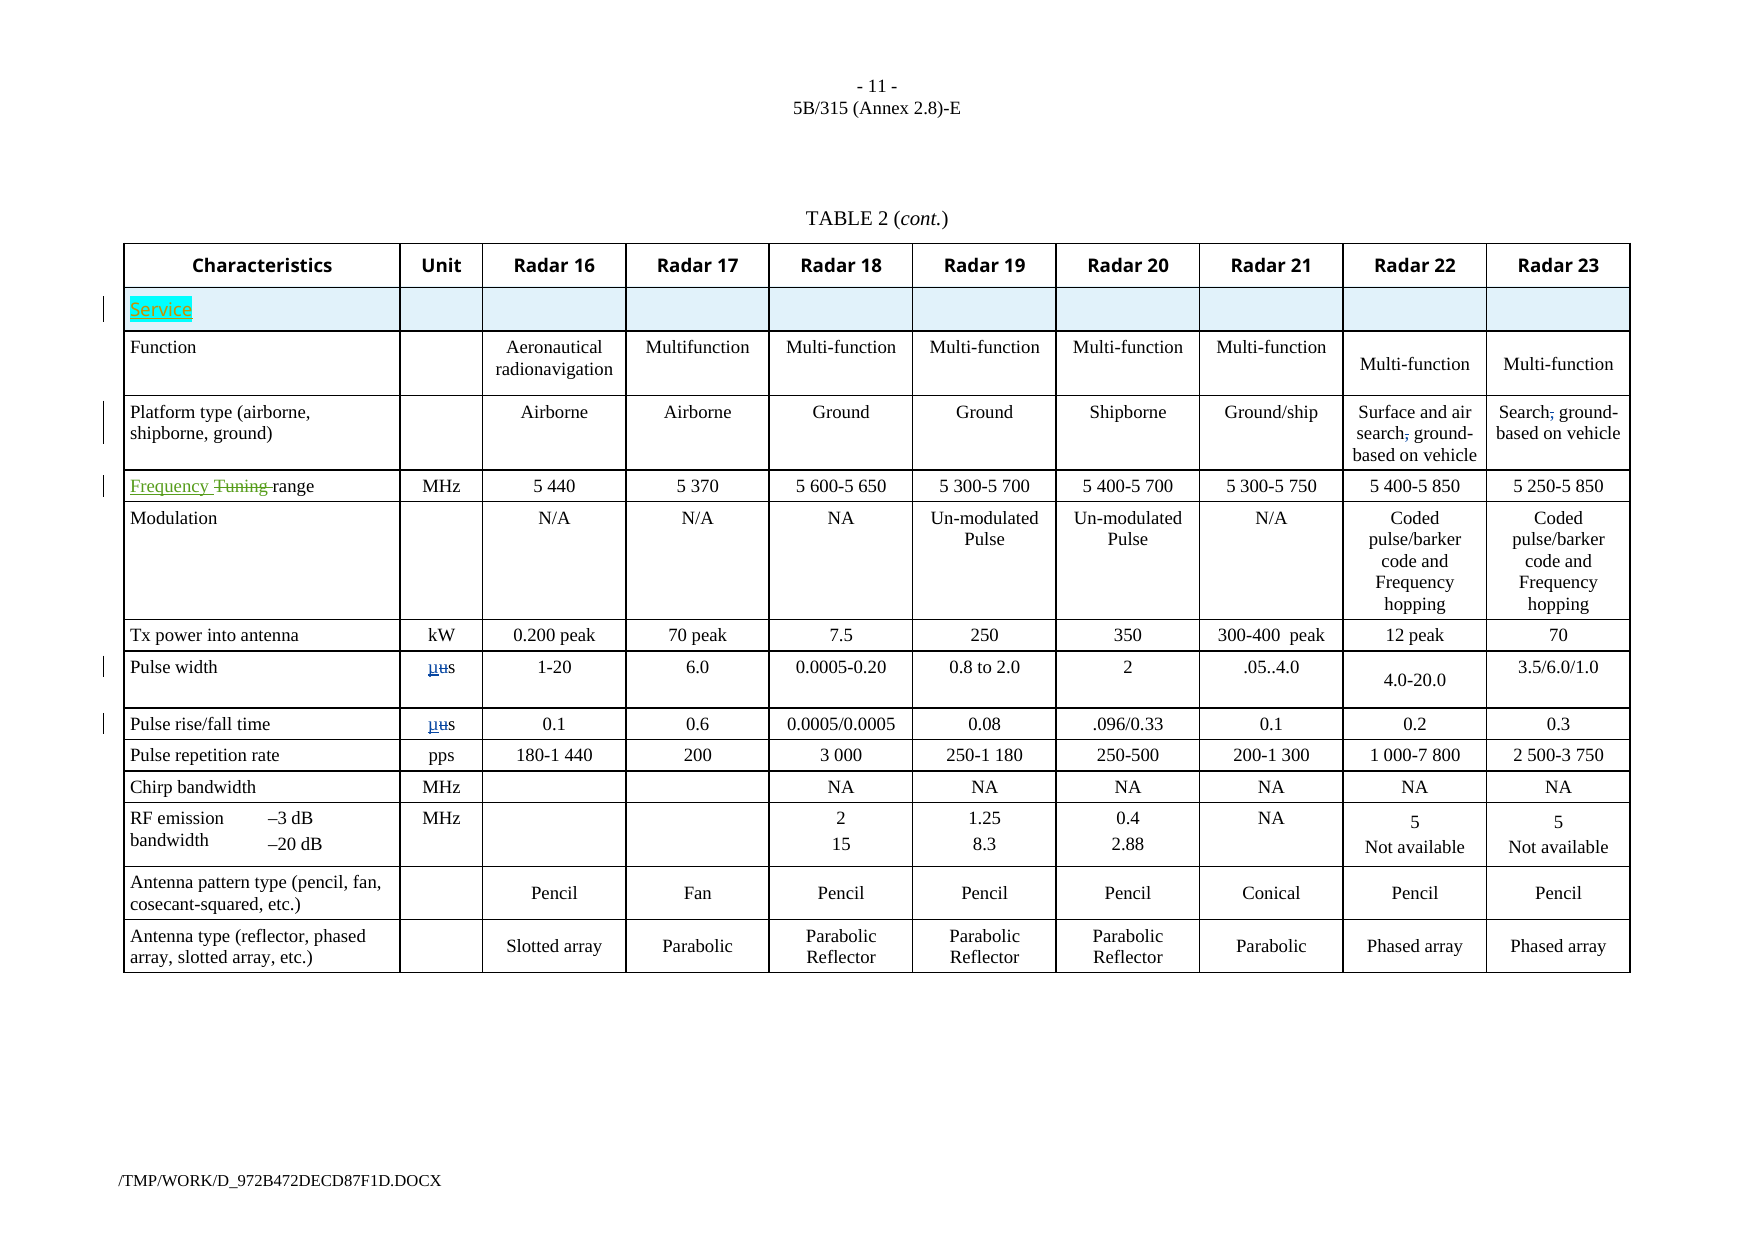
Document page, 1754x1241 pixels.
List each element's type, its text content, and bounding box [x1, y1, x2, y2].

table_cell s [401, 652, 482, 707]
table_cell Multi-function [1487, 332, 1629, 395]
table_cell N/A [627, 502, 768, 618]
table_cell 4.0-20.0 [1344, 652, 1486, 707]
table_cell 70 peak [627, 620, 768, 650]
table_cell [401, 332, 482, 395]
table_header Characteristics [125, 244, 399, 286]
table_cell 5 440 [483, 471, 625, 501]
table_cell NA [1200, 803, 1342, 866]
table_cell Parabolic Reflector [770, 920, 912, 972]
table_cell Function [125, 332, 399, 395]
table_cell Pencil [1344, 867, 1486, 919]
table_cell Pulse repetition rate [125, 740, 399, 770]
table_cell –3 dB –20 dB [262, 803, 399, 866]
table_cell 200-1 300 [1200, 740, 1342, 770]
table_cell Pencil [483, 867, 625, 919]
table_header Unit [401, 244, 482, 286]
table_cell NA [770, 502, 912, 618]
table_cell Airborne [627, 396, 768, 469]
table_cell 0.0005-0.20 [770, 652, 912, 707]
table_cell Coded pulse/barker code and Frequency hopping [1344, 502, 1486, 618]
table_cell Ground [913, 396, 1055, 469]
table_cell 5 600-5 650 [770, 471, 912, 501]
table_cell 2 [1057, 652, 1199, 707]
table_cell pps [401, 740, 482, 770]
table_cell MHz [401, 471, 482, 501]
table_cell [401, 867, 482, 919]
table_cell Multi-function [1344, 332, 1486, 395]
table_cell Antenna type (reflector, phased array, slotted array, etc.) [125, 920, 399, 972]
table_cell NA [770, 772, 912, 802]
table_cell Slotted array [483, 920, 625, 972]
table_cell Parabolic Reflector [913, 920, 1055, 972]
table_cell 250-1 180 [913, 740, 1055, 770]
table_cell Ground/ship [1200, 396, 1342, 469]
table_header Radar 21 [1200, 244, 1342, 286]
table_cell 200 [627, 740, 768, 770]
table_cell Pulse rise/fall time [125, 709, 399, 739]
table_cell NA [913, 772, 1055, 802]
table_cell 2 15 [770, 803, 912, 866]
table_cell Un-modulated Pulse [913, 502, 1055, 618]
table_cell N/A [483, 502, 625, 618]
table_cell Un-modulated Pulse [1057, 502, 1199, 618]
table_cell Search ground-based on vehicle [1487, 396, 1629, 469]
table_cell Phased array [1344, 920, 1486, 972]
table_cell 5 370 [627, 471, 768, 501]
table_cell 1-20 [483, 652, 625, 707]
table_cell 3 000 [770, 740, 912, 770]
table_header Radar 18 [770, 244, 912, 286]
table_cell 300-400 peak [1200, 620, 1342, 650]
table_header Radar 22 [1344, 244, 1486, 286]
table_cell Ground [770, 396, 912, 469]
table_cell .05..4.0 [1200, 652, 1342, 707]
table_cell 3.5/6.0/1.0 [1487, 652, 1629, 707]
table_cell RF emission bandwidth [125, 803, 262, 866]
table_cell 0.1 [1200, 709, 1342, 739]
table_cell 0.4 2.88 [1057, 803, 1199, 866]
table_cell 0.08 [913, 709, 1055, 739]
table_cell Aeronautical radionavigation [483, 332, 625, 395]
table_cell Platform type (airborne, shipborne, ground) [125, 396, 399, 469]
table_cell [483, 803, 625, 866]
table_cell 0.3 [1487, 709, 1629, 739]
table_cell 5 Not available [1344, 803, 1486, 866]
table_cell Modulation [125, 502, 399, 618]
table_cell Pulse width [125, 652, 399, 707]
table_cell 70 [1487, 620, 1629, 650]
table_cell NA [1487, 772, 1629, 802]
table_cell 250-500 [1057, 740, 1199, 770]
table_cell 0.200 peak [483, 620, 625, 650]
text TABLE 2 (cont.) [118, 206, 1636, 230]
table_cell 0.0005/0.0005 [770, 709, 912, 739]
table_cell Tx power into antenna [125, 620, 399, 650]
table_cell 6.0 [627, 652, 768, 707]
table_cell Pencil [1487, 867, 1629, 919]
table_cell Multi-function [1057, 332, 1199, 395]
table_cell kW [401, 620, 482, 650]
table_cell 1.25 8.3 [913, 803, 1055, 866]
table_cell Pencil [770, 867, 912, 919]
table_header Radar 23 [1487, 244, 1629, 286]
table_cell Pencil [913, 867, 1055, 919]
table_cell Surface and air search ground-based on vehicle [1344, 396, 1486, 469]
table_cell 1 000-7 800 [1344, 740, 1486, 770]
table_cell 180-1 440 [483, 740, 625, 770]
table_cell 2 500-3 750 [1487, 740, 1629, 770]
table_cell Shipborne [1057, 396, 1199, 469]
table_cell 7.5 [770, 620, 912, 650]
table_cell Multi-function [1200, 332, 1342, 395]
table_cell [401, 920, 482, 972]
table_cell 0.1 [483, 709, 625, 739]
table_cell range [125, 471, 399, 501]
table_cell Coded pulse/barker code and Frequency hopping [1487, 502, 1629, 618]
table_cell [627, 803, 768, 866]
table_cell Airborne [483, 396, 625, 469]
table_cell MHz [401, 772, 482, 802]
table_cell NA [1057, 772, 1199, 802]
table_cell Chirp bandwidth [125, 772, 399, 802]
table_cell NA [1344, 772, 1486, 802]
table_header Radar 16 [483, 244, 625, 286]
table_cell 0.2 [1344, 709, 1486, 739]
table_cell Multifunction [627, 332, 768, 395]
table_header Radar 20 [1057, 244, 1199, 286]
table_cell 0.6 [627, 709, 768, 739]
table_cell Phased array [1487, 920, 1629, 972]
table_cell Parabolic [627, 920, 768, 972]
table_cell [483, 772, 625, 802]
table_cell 5 400-5 850 [1344, 471, 1486, 501]
table_cell Multi-function [913, 332, 1055, 395]
table_cell Conical [1200, 867, 1342, 919]
table_cell 5 Not available [1487, 803, 1629, 866]
table_cell 5 300-5 700 [913, 471, 1055, 501]
table_cell 12 peak [1344, 620, 1486, 650]
table_cell 5 400-5 700 [1057, 471, 1199, 501]
table_cell MHz [401, 803, 482, 866]
table_cell 350 [1057, 620, 1199, 650]
table_cell 5 250-5 850 [1487, 471, 1629, 501]
table_cell Multi-function [770, 332, 912, 395]
table_cell .096/0.33 [1057, 709, 1199, 739]
table_header Radar 19 [913, 244, 1055, 286]
table_cell Antenna pattern type (pencil, fan, cosecant-squared, etc.) [125, 867, 399, 919]
table_cell [627, 772, 768, 802]
table_cell 0.8 to 2.0 [913, 652, 1055, 707]
table_cell NA [1200, 772, 1342, 802]
table_cell [401, 396, 482, 469]
table_cell s [401, 709, 482, 739]
table_cell Pencil [1057, 867, 1199, 919]
table_cell N/A [1200, 502, 1342, 618]
table_header Radar 17 [627, 244, 768, 286]
table_cell 250 [913, 620, 1055, 650]
table_cell [401, 502, 482, 618]
table_cell Parabolic Reflector [1057, 920, 1199, 972]
table_cell 5 300-5 750 [1200, 471, 1342, 501]
table_cell Fan [627, 867, 768, 919]
table_cell Parabolic [1200, 920, 1342, 972]
